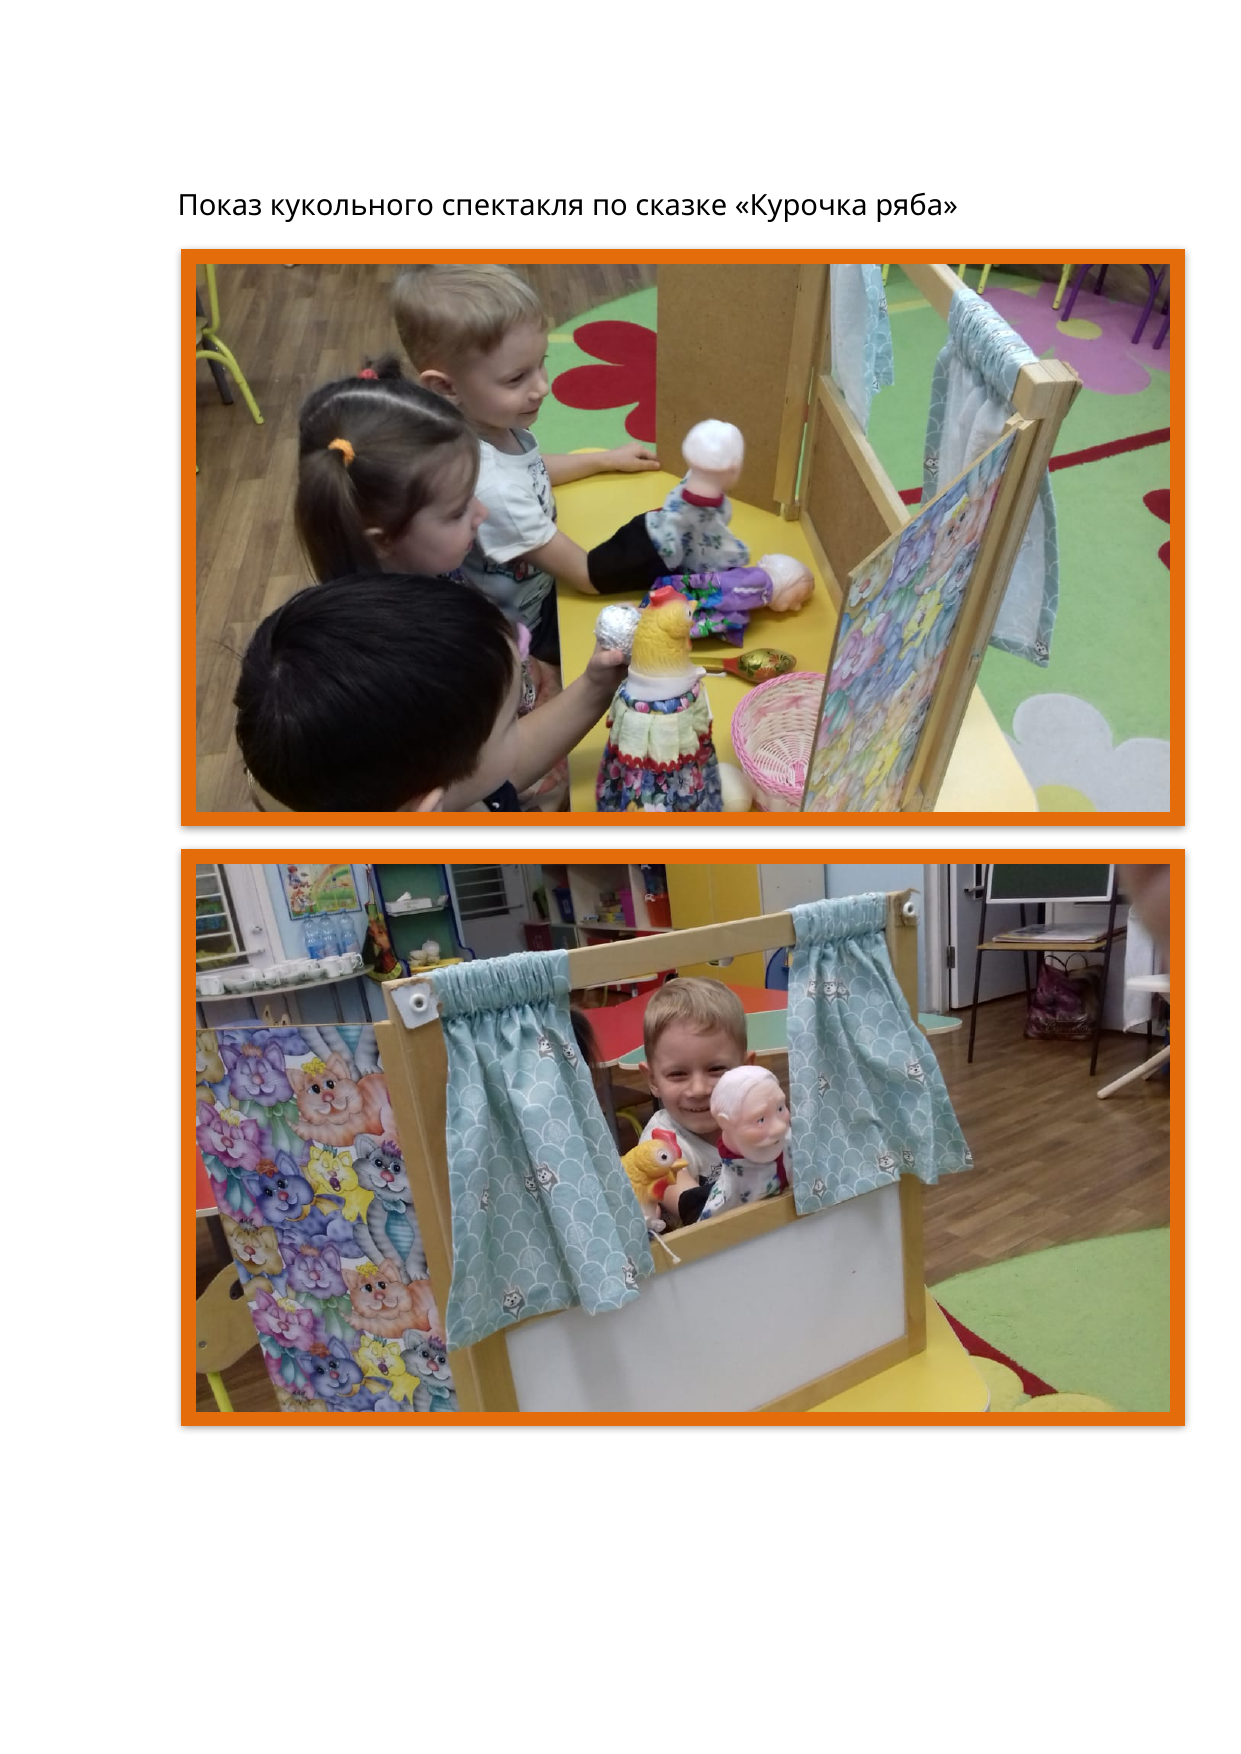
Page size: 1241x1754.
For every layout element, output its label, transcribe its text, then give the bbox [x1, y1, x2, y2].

picture [196, 864, 1170, 1412]
text Показ кукольного спектакля по сказке «Курочка ряба» [177, 184, 1152, 224]
picture [196, 264, 1170, 812]
